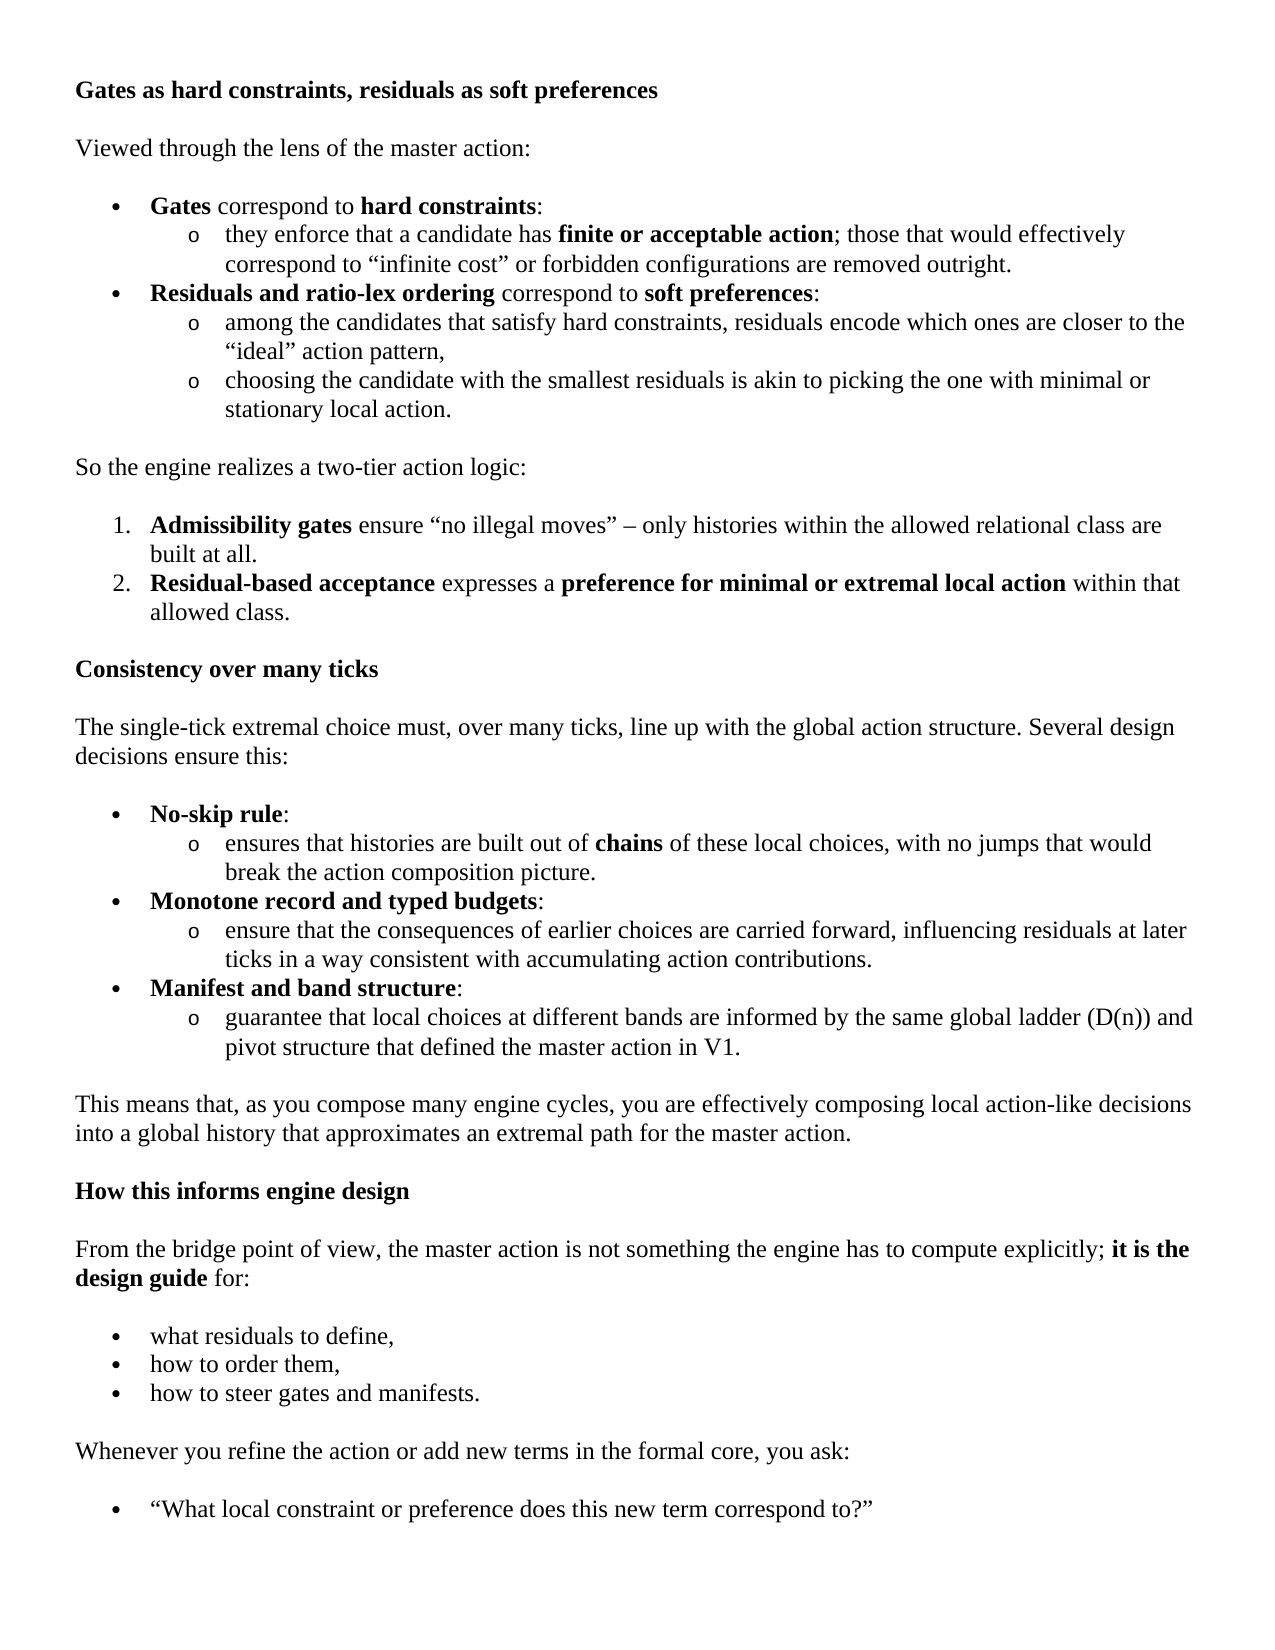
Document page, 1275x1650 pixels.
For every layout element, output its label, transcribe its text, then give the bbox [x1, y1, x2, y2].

text Whenever you refine the action or add new terms in the formal core, you ask: [75, 1436, 1200, 1465]
text Consistency over many ticks [75, 654, 1200, 683]
list No-skip rule: [112, 799, 1200, 828]
list they enforce that a candidate has finite or acceptable action; those that would effectively correspond to “infinite cost” or forbidden configurations are removed outright. [187, 219, 1200, 278]
list Manifest and band structure: [112, 973, 1200, 1002]
list ensures that histories are built out of chains of these local choices, with no jumps that would break the action composition picture. [187, 828, 1200, 886]
text How this informs engine design [75, 1176, 1200, 1205]
list Residual-based acceptance expresses a preference for minimal or extremal local action within that allowed class. [112, 568, 1200, 625]
list among the candidates that satisfy hard constraints, residuals encode which ones are closer to the “ideal” action pattern, [187, 307, 1200, 365]
list Monotone record and typed budgets: [112, 886, 1200, 915]
text From the bridge point of view, the master action is not something the engine has to compute explicitly; it is the design guide for: [75, 1234, 1200, 1292]
text The single-tick extremal choice must, over many ticks, line up with the global action structure. Several design decisions ensure this: [75, 712, 1200, 770]
text Viewed through the lens of the master action: [75, 133, 1200, 162]
list guarantee that local choices at different bands are informed by the same global ladder (D(n)) and pivot structure that defined the master action in V1. [187, 1002, 1200, 1060]
list how to steer gates and manifests. [112, 1378, 1200, 1407]
list ensure that the consequences of earlier choices are carried forward, influencing residuals at later ticks in a way consistent with accumulating action contributions. [187, 915, 1200, 973]
list how to order them, [112, 1349, 1200, 1378]
list choosing the candidate with the smallest residuals is akin to picking the one with minimal or stationary local action. [187, 365, 1200, 423]
text Gates as hard constraints, residuals as soft preferences [75, 75, 1200, 104]
text So the engine realizes a two-tier action logic: [75, 452, 1200, 481]
list “What local constraint or preference does this new term correspond to?” [112, 1494, 1200, 1523]
list what residuals to define, [112, 1321, 1200, 1349]
list Residuals and ratio-lex ordering correspond to soft preferences: [112, 278, 1200, 307]
list Admissibility gates ensure “no illegal moves” – only histories within the allowed relational class are built at all. [112, 510, 1200, 568]
text This means that, as you compose many engine cycles, you are effectively composing local action-like decisions into a global history that approximates an extremal path for the master action. [75, 1089, 1200, 1147]
list Gates correspond to hard constraints: [112, 191, 1200, 219]
